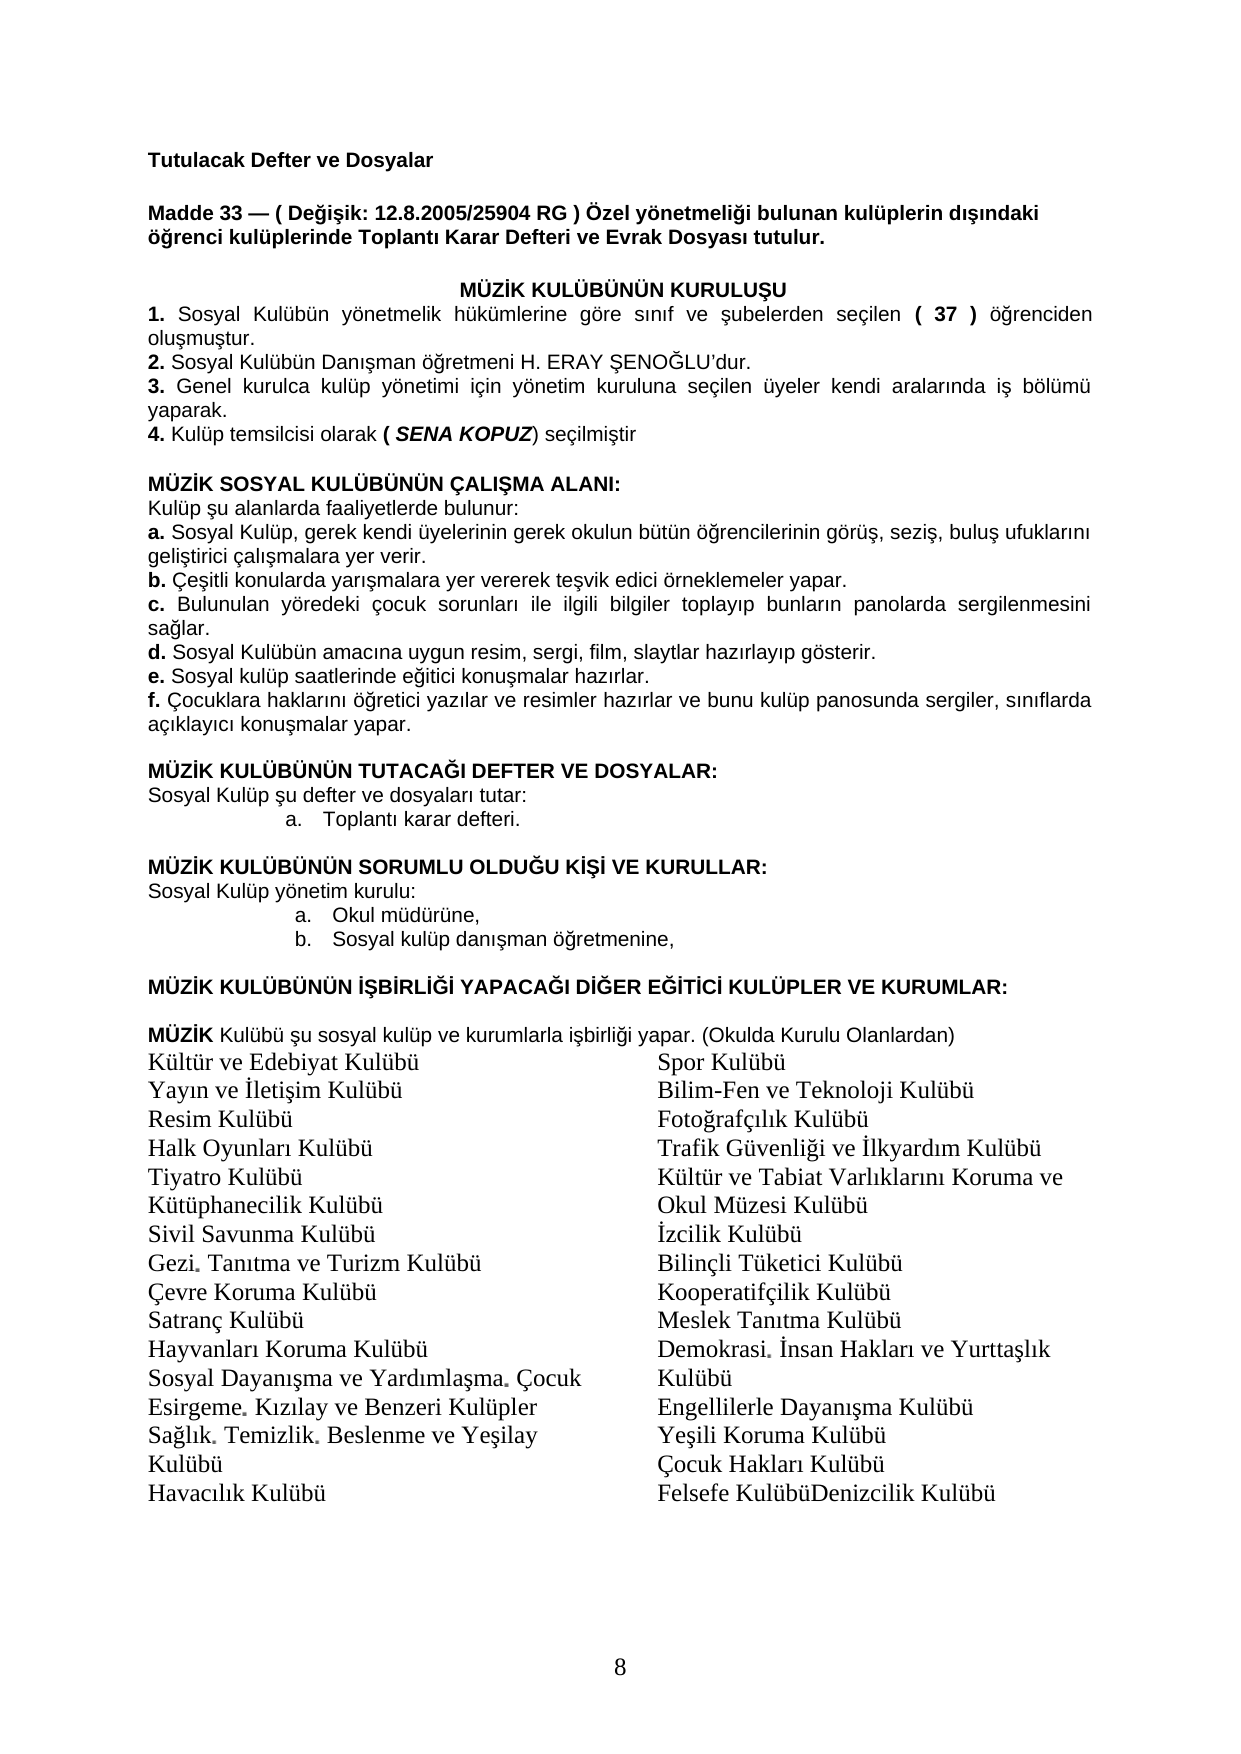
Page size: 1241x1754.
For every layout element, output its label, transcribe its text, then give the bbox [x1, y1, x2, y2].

list Okul müdürüne, [294, 903, 1093, 927]
text MÜZİK KULÜBÜNÜN KURULUŞU [148, 278, 1093, 302]
text d. Sosyal Kulübün amacına uygun resim, sergi, film, slaytlar hazırlayıp gösterir. [148, 639, 1093, 663]
list Toplantı karar defteri. [285, 807, 1093, 831]
text Sosyal Kulüp şu defter ve dosyaları tutar: [148, 783, 1093, 807]
text 3. Genel kurulca kulüp yönetimi için yönetim kuruluna seçilen üyeler kendi aralarında iş bölümü yaparak. [148, 374, 1093, 422]
text 4. Kulüp temsilcisi olarak ( SENA KOPUZ) seçilmiştir [148, 422, 1093, 446]
text Tutulacak Defter ve Dosyalar [148, 148, 1093, 172]
list Sosyal kulüp danışman öğretmenine, [294, 927, 1093, 951]
picture [194, 1255, 202, 1272]
text Kültür ve Edebiyat Kulübü Yayın ve İletişim Kulübü Resim Kulübü Halk Oyunları Kulübü Tiyatro Kulübü Kütüphanecilik Kulübü Sivil Savunma Kulübü Gezi Tanıtma ve Turizm Kulübü Çevre Koruma Kulübü Satranç Kulübü Hayvanları Koruma Kulübü Sosyal Dayanışma ve Yardımlaşma Çocuk Esirgeme Kızılay ve Benzeri Kulüpler Sağlık Temizlik Beslenme ve Yeşilay Kulübü Havacılık Kulübü Spor Kulübü Bilim-Fen ve Teknoloji Kulübü Fotoğrafçılık Kulübü Trafik Güvenliği ve İlkyardım Kulübü Kültür ve Tabiat Varlıklarını Koruma ve Okul Müzesi Kulübü İzcilik Kulübü Bilinçli Tüketici Kulübü Kooperatifçilik Kulübü Meslek Tanıtma Kulübü Demokrasi İnsan Hakları ve Yurttaşlık Kulübü Engellilerle Dayanışma Kulübü Yeşili Koruma Kulübü Çocuk Hakları Kulübü Felsefe Kulübü kaynak: Hayatforumda http://www.hayatforumda.com/ogrenci-klupleri/2914-ogrenci-kulup-listesi.html#post2951Denizcilik Kulübü [657, 1047, 1093, 1508]
text MÜZİK KULÜBÜNÜN SORUMLU OLDUĞU KİŞİ VE KURULLAR: [148, 855, 1093, 879]
picture [503, 1370, 511, 1387]
text MÜZİK KULÜBÜNÜN TUTACAĞI DEFTER VE DOSYALAR: [148, 759, 1093, 783]
text Madde 33 — ( Değişik: 12.8.2005/25904 RG ) Özel yönetmeliği bulunan kulüplerin dışındaki öğrenci kulüplerinde Toplantı Karar Defteri ve Evrak Dosyası tutulur. [148, 201, 1093, 249]
text a. Sosyal Kulüp, gerek kendi üyelerinin gerek okulun bütün öğrencilerinin görüş, seziş, buluş ufuklarını geliştirici çalışmalara yer verir. [148, 520, 1093, 568]
text f. Çocuklara haklarını öğretici yazılar ve resimler hazırlar ve bunu kulüp panosunda sergiler, sınıflarda açıklayıcı konuşmalar yapar. [148, 687, 1093, 735]
text e. Sosyal kulüp saatlerinde eğitici konuşmalar hazırlar. [148, 663, 1093, 687]
text Kulüp şu alanlarda faaliyetlerde bulunur: [148, 496, 1093, 520]
text b. Çeşitli konularda yarışmalara yer vererek teşvik edici örneklemeler yapar. [148, 568, 1093, 592]
text MÜZİK SOSYAL KULÜBÜNÜN ÇALIŞMA ALANI: [148, 472, 1093, 496]
text 1. Sosyal Kulübün yönetmelik hükümlerine göre sınıf ve şubelerden seçilen ( 37 ) öğrenciden oluşmuştur. [148, 302, 1093, 350]
text c. Bulunulan yöredeki çocuk sorunları ile ilgili bilgiler toplayıp bunların panolarda sergilenmesini sağlar. [148, 592, 1093, 639]
picture [211, 1428, 218, 1444]
text Kültür ve Edebiyat Kulübü Yayın ve İletişim Kulübü Resim Kulübü Halk Oyunları Kulübü Tiyatro Kulübü Kütüphanecilik Kulübü Sivil Savunma Kulübü Gezi Tanıtma ve Turizm Kulübü Çevre Koruma Kulübü Satranç Kulübü Hayvanları Koruma Kulübü Sosyal Dayanışma ve Yardımlaşma Çocuk Esirgeme Kızılay ve Benzeri Kulüpler Sağlık Temizlik Beslenme ve Yeşilay Kulübü Havacılık Kulübü Spor Kulübü Bilim-Fen ve Teknoloji Kulübü Fotoğrafçılık Kulübü Trafik Güvenliği ve İlkyardım Kulübü Kültür ve Tabiat Varlıklarını Koruma ve Okul Müzesi Kulübü İzcilik Kulübü Bilinçli Tüketici Kulübü Kooperatifçilik Kulübü Meslek Tanıtma Kulübü Demokrasi İnsan Hakları ve Yurttaşlık Kulübü Engellilerle Dayanışma Kulübü Yeşili Koruma Kulübü Çocuk Hakları Kulübü Felsefe Kulübü kaynak: Hayatforumda http://www.hayatforumda.com/ogrenci-klupleri/2914-ogrenci-kulup-listesi.html#post2951Denizcilik Kulübü [148, 1047, 583, 1507]
text 2. Sosyal Kulübün Danışman öğretmeni H. ERAY ŞENOĞLU’dur. [148, 350, 1093, 374]
text Sosyal Kulüp yönetim kurulu: [148, 879, 1093, 903]
picture [314, 1428, 321, 1444]
text MÜZİK KULÜBÜNÜN İŞBİRLİĞİ YAPACAĞI DİĞER EĞİTİCİ KULÜPLER VE KURUMLAR: [148, 975, 1093, 999]
text MÜZİK Kulübü şu sosyal kulüp ve kurumlarla işbirliği yapar. (Okulda Kurulu Olanlardan) [148, 1023, 1093, 1047]
picture [766, 1342, 773, 1358]
picture [242, 1399, 249, 1416]
